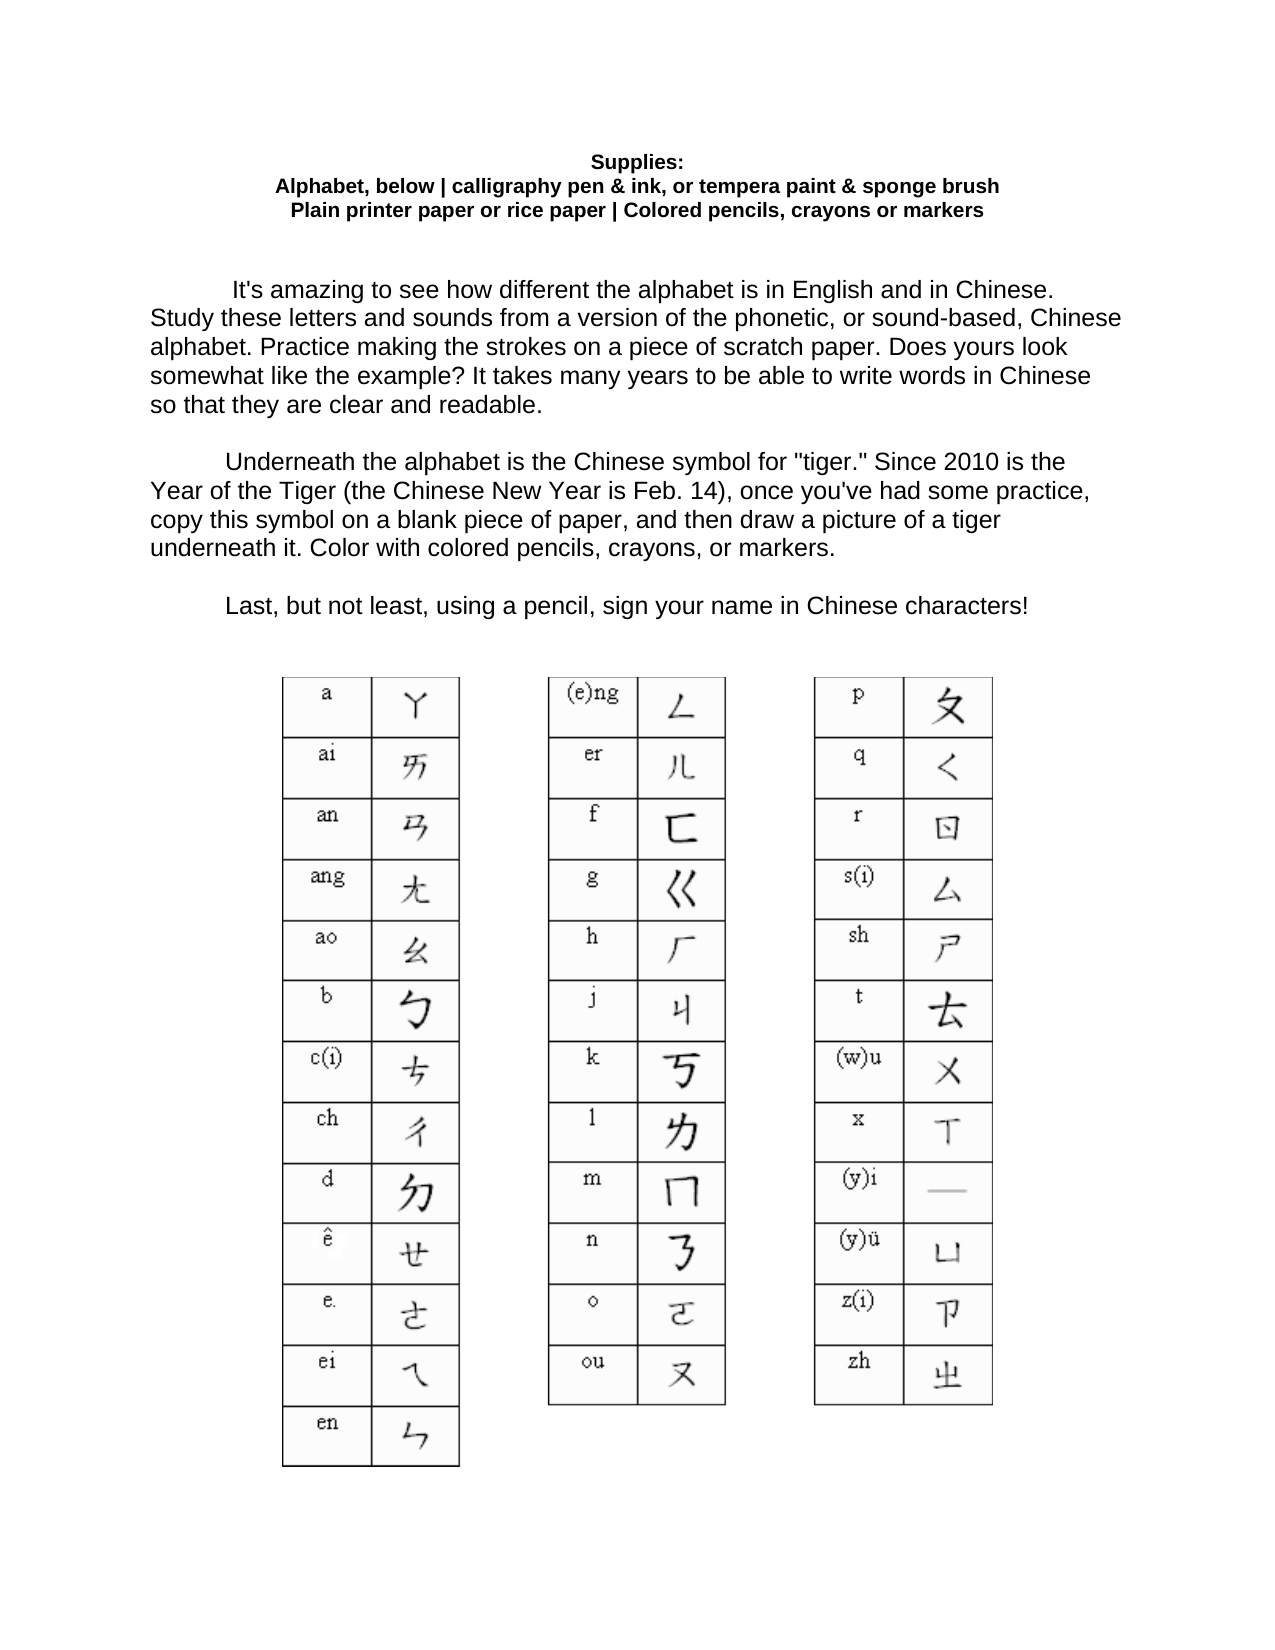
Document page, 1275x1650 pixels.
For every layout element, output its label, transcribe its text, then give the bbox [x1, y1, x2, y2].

text Alphabet, below | calligraphy pen & ink, or tempera paint & sponge brush [150, 174, 1125, 198]
text Supplies: [150, 150, 1125, 174]
text Plain printer paper or rice paper | Colored pencils, crayons or markers [150, 198, 1125, 222]
text It's amazing to see how different the alphabet is in English and in Chinese. Study these letters and sounds from a version of the phonetic, or sound-based, Chinese alphabet. Practice making the strokes on a piece of scratch paper. Does yours look somewhat like the example? It takes many years to be able to write words in Chinese so that they are clear and readable. [150, 274, 1125, 418]
text Last, but not least, using a pencil, sign your name in Chinese characters! [150, 591, 1125, 619]
picture [282, 677, 993, 1467]
text Underneath the alphabet is the Chinese symbol for "tiger." Since 2010 is the Year of the Tiger (the Chinese New Year is Feb. 14), once you've had some practice, copy this symbol on a blank piece of paper, and then draw a picture of a tiger underneath it. Color with colored pencils, crayons, or markers. [150, 447, 1125, 562]
